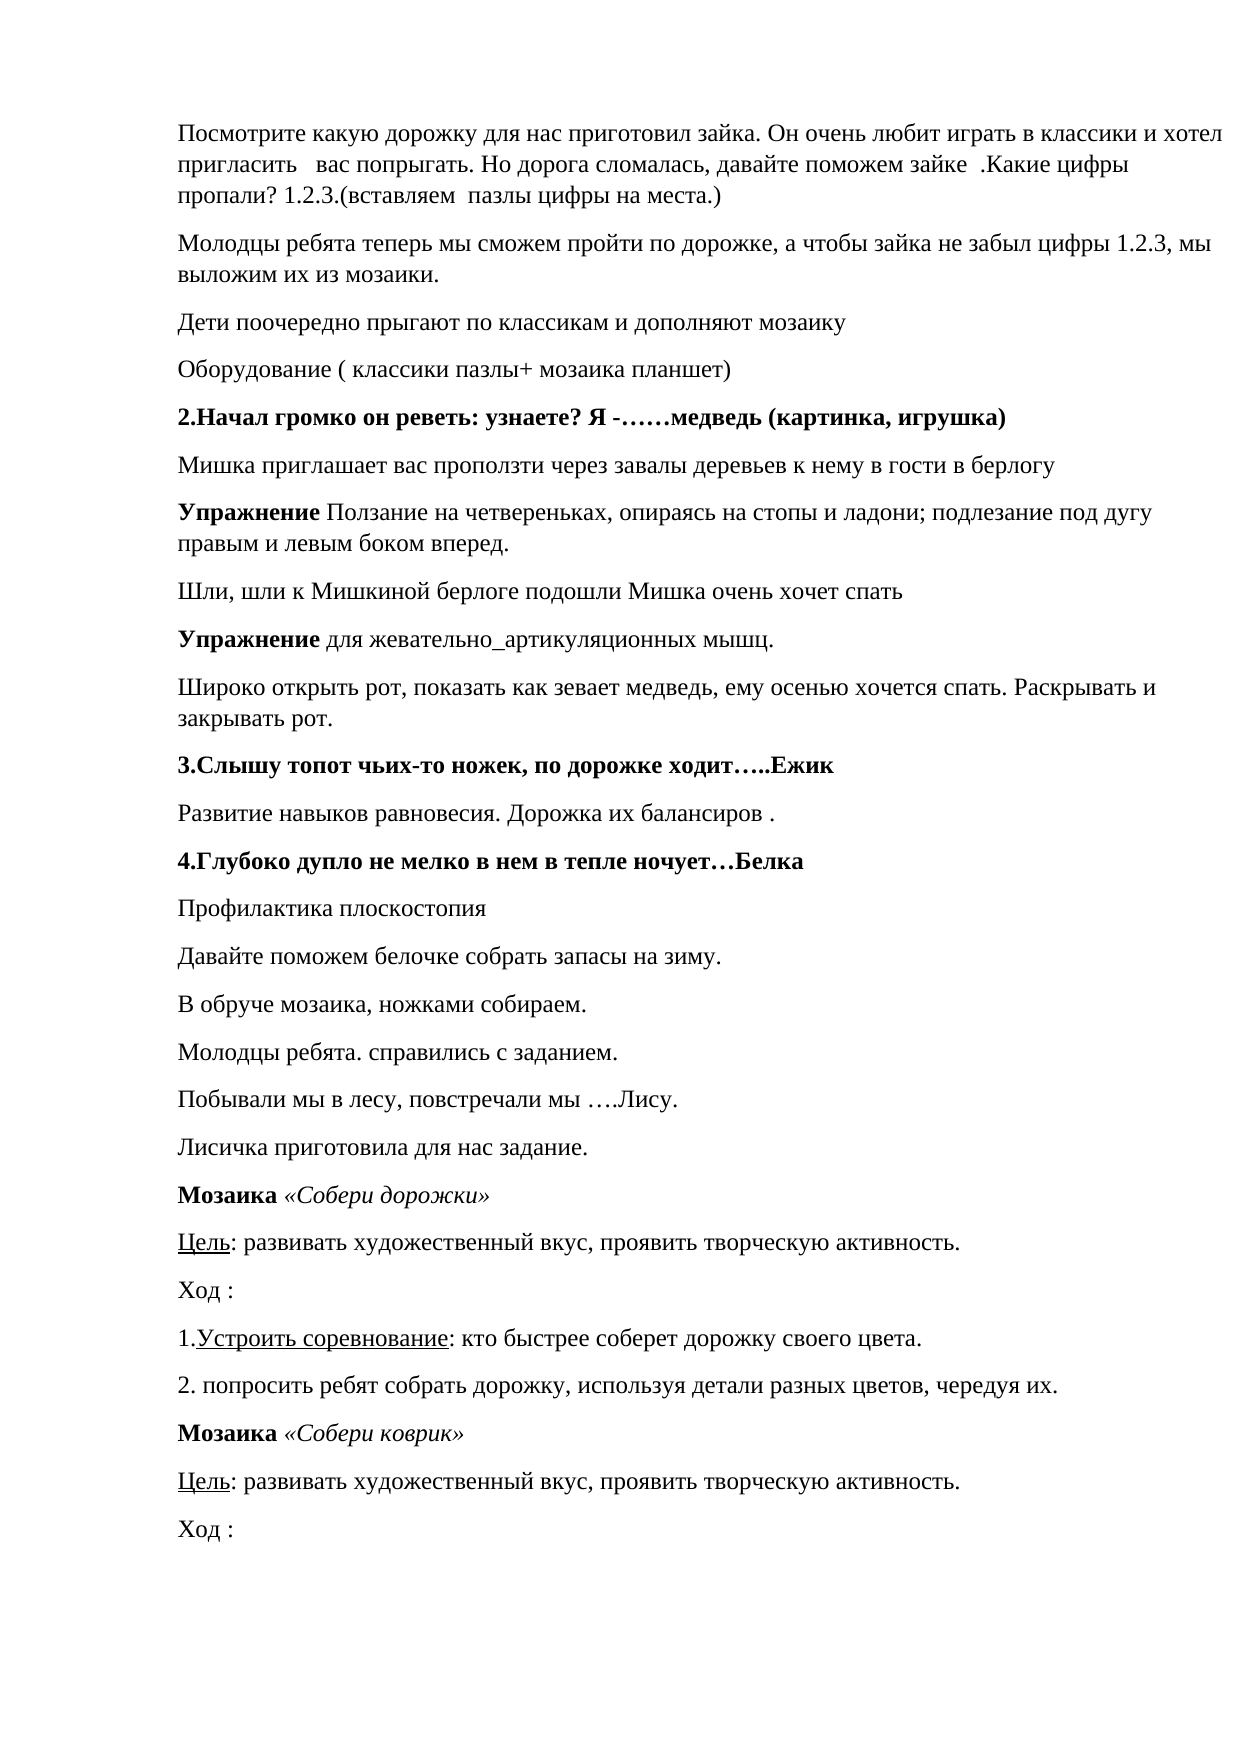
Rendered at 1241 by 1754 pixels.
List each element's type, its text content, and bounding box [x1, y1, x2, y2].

text 2. попросить ребят собрать дорожку, используя детали разных цветов, чередуя их. [177, 1371, 1226, 1399]
text Развитие навыков равновесия. Дорожка их балансиров . [177, 798, 1226, 827]
text Упражнение для жевательно_артикуляционных мышц. [177, 624, 1226, 653]
text 2.Начал громко он реветь: узнаете? Я -……медведь (картинка, игрушка) [177, 402, 1226, 431]
text Посмотрите какую дорожку для нас приготовил зайка. Он очень любит играть в классики и хотел пригласить вас попрыгать. Но дорога сломалась, давайте поможем зайке .Какие цифры пропали? 1.2.3.(вставляем пазлы цифры на места.) [177, 118, 1226, 209]
text Мозаика «Собери дорожки» [177, 1180, 1226, 1208]
text Широко открыть рот, показать как зевает медведь, ему осенью хочется спать. Раскрывать и закрывать рот. [177, 672, 1226, 731]
text Цель: развивать художественный вкус, проявить творческую активность. [177, 1466, 1226, 1495]
text Молодцы ребята. справились с заданием. [177, 1037, 1226, 1065]
text Шли, шли к Мишкиной берлоге подошли Мишка очень хочет спать [177, 576, 1226, 605]
text Лисичка приготовила для нас задание. [177, 1132, 1226, 1161]
text Профилактика плоскостопия [177, 893, 1226, 922]
text Мишка приглашает вас проползти через завалы деревьев к нему в гости в берлогу [177, 450, 1226, 478]
text Мозаика «Собери коврик» [177, 1418, 1226, 1447]
text В обруче мозаика, ножками собираем. [177, 989, 1226, 1018]
text Молодцы ребята теперь мы сможем пройти по дорожке, а чтобы зайка не забыл цифры 1.2.3, мы выложим их из мозаики. [177, 228, 1226, 288]
text Побывали мы в лесу, повстречали мы ….Лису. [177, 1084, 1226, 1113]
text Дети поочередно прыгают по классикам и дополняют мозаику [177, 307, 1226, 335]
text 1.Устроить соревнование: кто быстрее соберет дорожку своего цвета. [177, 1323, 1226, 1352]
text Упражнение Ползание на четвереньках, опираясь на стопы и ладони; подлезание под дугу правым и левым боком вперед. [177, 497, 1226, 557]
text Ход : [177, 1275, 1226, 1304]
text 3.Слышу топот чьих-то ножек, по дорожке ходит…..Ежик [177, 750, 1226, 779]
text Цель: развивать художественный вкус, проявить творческую активность. [177, 1227, 1226, 1256]
text Оборудование ( классики пазлы+ мозаика планшет) [177, 354, 1226, 383]
text Давайте поможем белочке собрать запасы на зиму. [177, 941, 1226, 970]
text 4.Глубоко дупло не мелко в нем в тепле ночует…Белка [177, 846, 1226, 874]
text Ход : [177, 1514, 1226, 1542]
